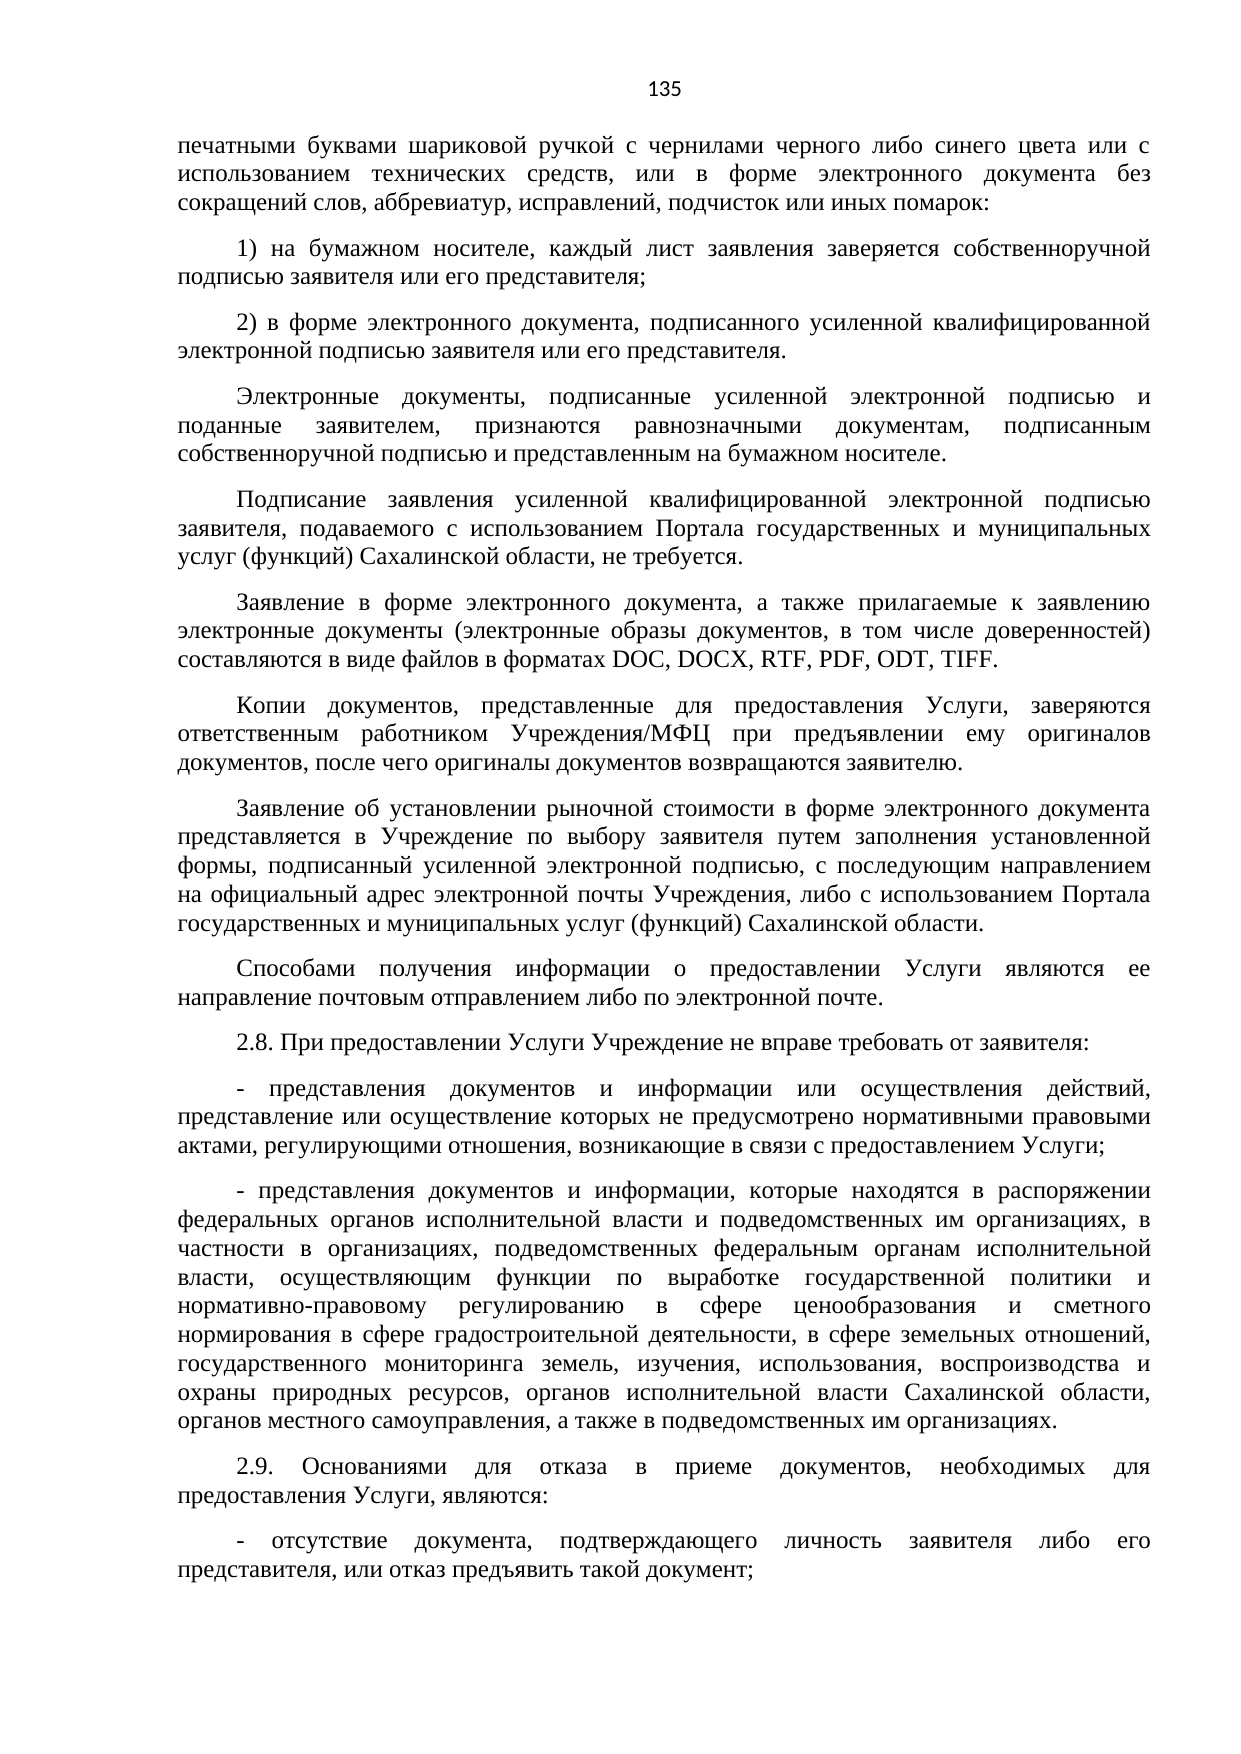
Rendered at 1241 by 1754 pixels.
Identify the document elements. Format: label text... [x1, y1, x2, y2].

text Электронные документы, подписанные усиленной электронной подписью и поданные заявителем, признаются равнозначными документам, подписанным собственноручной подписью и представленным на бумажном носителе. [177, 381, 1152, 467]
text - представления документов и информации, которые находятся в распоряжении федеральных органов исполнительной власти и подведомственных им организациях, в частности в организациях, подведомственных федеральным органам исполнительной власти, осуществляющим функции по выработке государственной политики и нормативно-правовому регулированию в сфере ценообразования и сметного нормирования в сфере градостроительной деятельности, в сфере земельных отношений, государственного мониторинга земель, изучения, использования, воспроизводства и охраны природных ресурсов, органов исполнительной власти Сахалинской области, органов местного самоуправления, а также в подведомственных им организациях. [177, 1176, 1152, 1434]
text 2.9. Основаниями для отказа в приеме документов, необходимых для предоставления Услуги, являются: [177, 1451, 1152, 1508]
text 2.8. При предоставлении Услуги Учреждение не вправе требовать от заявителя: [177, 1027, 1152, 1056]
text Заявление об установлении рыночной стоимости в форме электронного документа представляется в Учреждение по выбору заявителя путем заполнения установленной формы, подписанный усиленной электронной подписью, с последующим направлением на официальный адрес электронной почты Учреждения, либо с использованием Портала государственных и муниципальных услуг (функций) Сахалинской области. [177, 793, 1152, 936]
text 2) в форме электронного документа, подписанного усиленной квалифицированной электронной подписью заявителя или его представителя. [177, 307, 1152, 364]
text - отсутствие документа, подтверждающего личность заявителя либо его представителя, или отказ предъявить такой документ; [177, 1525, 1152, 1583]
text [177, 130, 1152, 216]
text Подписание заявления усиленной квалифицированной электронной подписью заявителя, подаваемого с использованием Портала государственных и муниципальных услуг (функций) Сахалинской области, не требуется. [177, 484, 1152, 570]
text Копии документов, представленные для предоставления Услуги, заверяются ответственным работником Учреждения/МФЦ при предъявлении ему оригиналов документов, после чего оригиналы документов возвращаются заявителю. [177, 690, 1152, 776]
text - представления документов и информации или осуществления действий, представление или осуществление которых не предусмотрено нормативными правовыми актами, регулирующими отношения, возникающие в связи с предоставлением Услуги; [177, 1073, 1152, 1159]
text Способами получения информации о предоставлении Услуги являются ее направление почтовым отправлением либо по электронной почте. [177, 953, 1152, 1011]
text Заявление в форме электронного документа, а также прилагаемые к заявлению электронные документы (электронные образы документов, в том числе доверенностей) составляются в виде файлов в форматах DOC, DOCX, RTF, PDF, ODT, TIFF. [177, 587, 1152, 673]
text 1) на бумажном носителе, каждый лист заявления заверяется собственноручной подписью заявителя или его представителя; [177, 233, 1152, 290]
